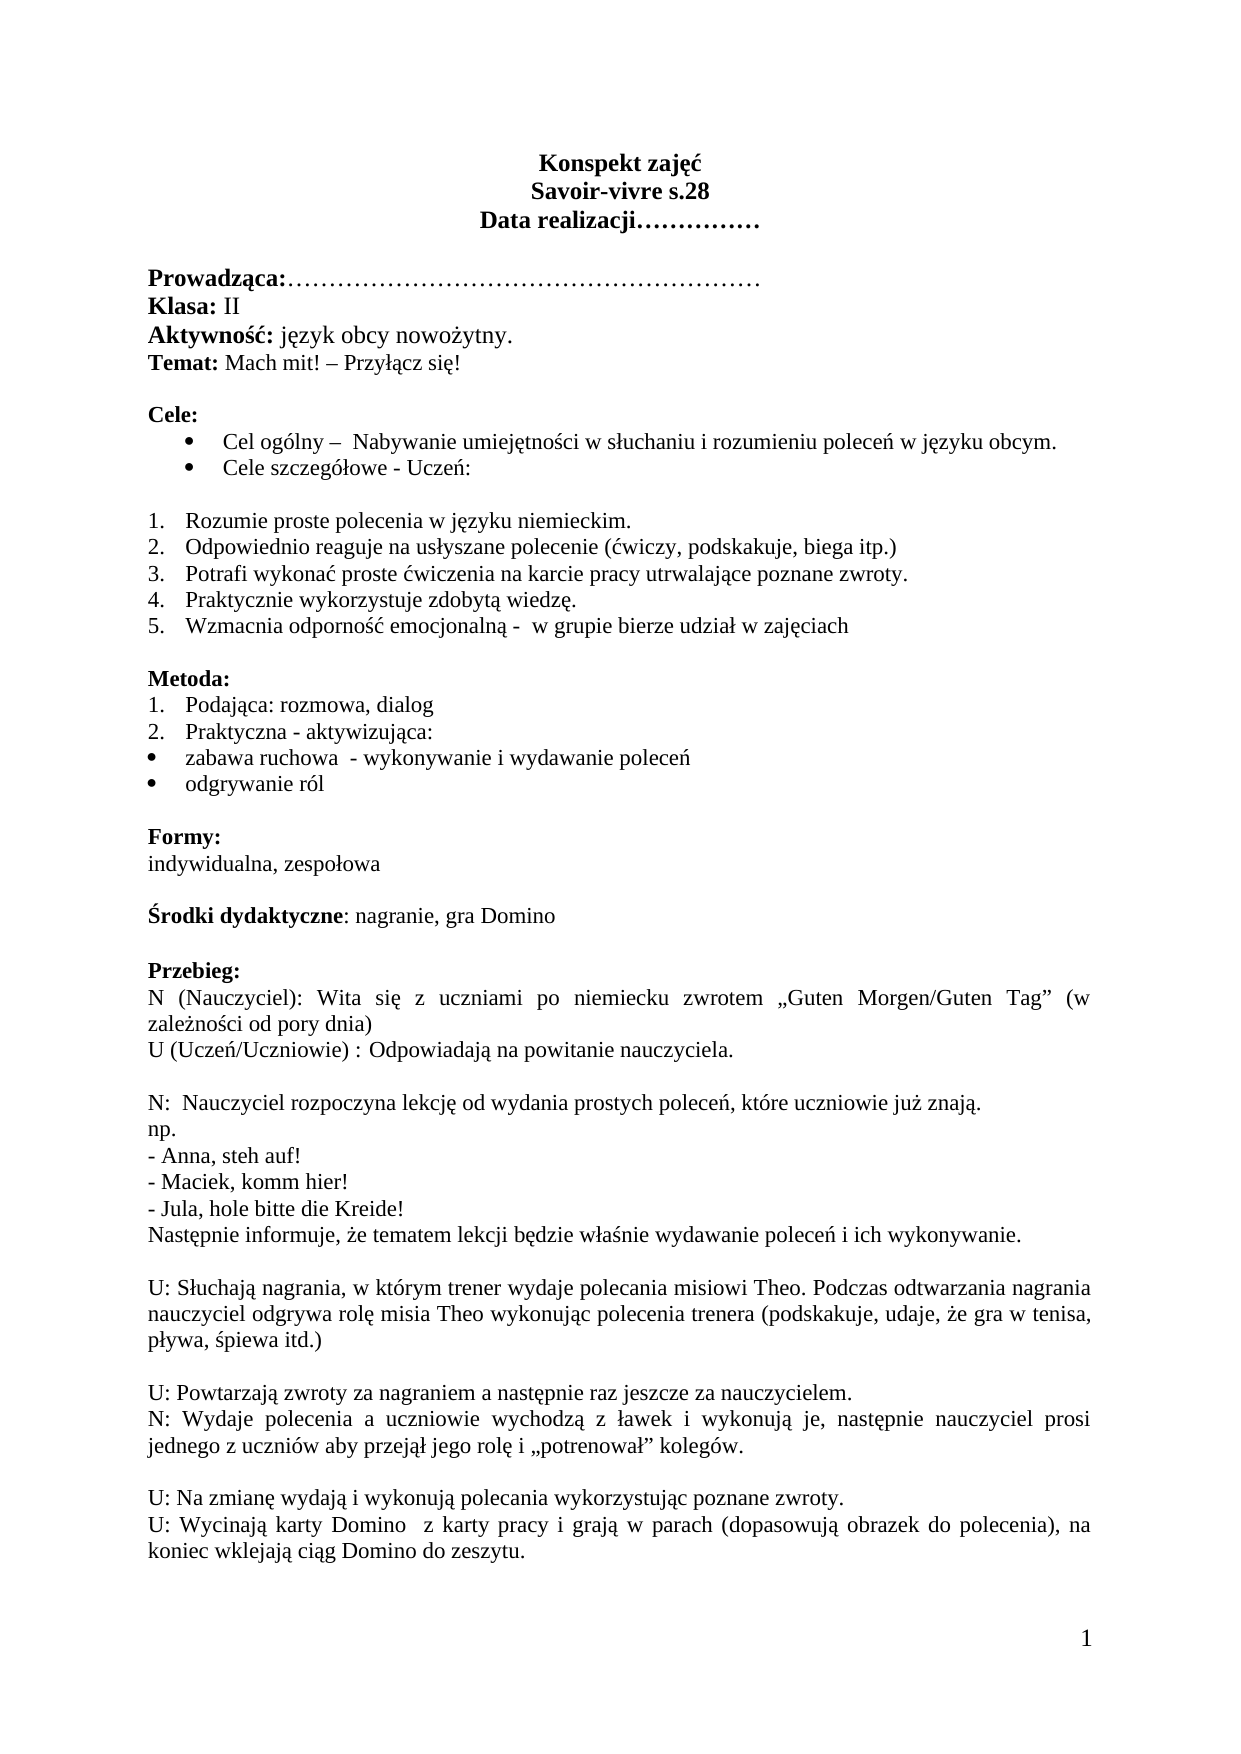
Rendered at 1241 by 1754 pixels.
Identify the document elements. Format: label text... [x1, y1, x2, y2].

text Metoda: [148, 665, 1093, 691]
list zabawa ruchowa - wykonywanie i wydawanie poleceń [148, 744, 1093, 771]
text Prowadząca:………………………………………………… [148, 263, 1093, 291]
text Przebieg: [148, 957, 1093, 984]
text U: Na zmianę wydają i wykonują polecania wykorzystując poznane zwroty. [148, 1484, 1093, 1511]
list Cele szczegółowe - Uczeń: [185, 454, 1093, 481]
text U: Wycinają karty Domino z karty pracy i grają w parach (dopasowują obrazek do polecenia), na koniec wklejają ciąg Domino do zeszytu. [148, 1511, 1093, 1563]
list Wzmacnia odporność emocjonalną - w grupie bierze udział w zajęciach [148, 612, 1093, 639]
text U: Powtarzają zwroty za nagraniem a następnie raz jeszcze za nauczycielem. [148, 1379, 1093, 1405]
list Potrafi wykonać proste ćwiczenia na karcie pracy utrwalające poznane zwroty. [148, 560, 1093, 586]
text - Anna, steh auf! [148, 1142, 1093, 1168]
list Cel ogólny – Nabywanie umiejętności w słuchaniu i rozumieniu poleceń w języku obcym. [185, 428, 1093, 454]
text Następnie informuje, że tematem lekcji będzie właśnie wydawanie poleceń i ich wykonywanie. [148, 1221, 1093, 1247]
list Odpowiednio reaguje na usłyszane polecenie (ćwiczy, podskakuje, biega itp.) [148, 533, 1093, 560]
text N (Nauczyciel): Wita się z uczniami po niemiecku zwrotem „Guten Morgen/Guten Tag” (w zależności od pory dnia) [148, 984, 1093, 1036]
text indywidualna, zespołowa [148, 849, 1093, 876]
text U: Słuchają nagrania, w którym trener wydaje polecania misiowi Theo. Podczas odtwarzania nagrania nauczyciel odgrywa rolę misia Theo wykonując polecenia trenera (podskakuje, udaje, że gra w tenisa, pływa, śpiewa itd.) [148, 1274, 1093, 1353]
text Formy: [148, 823, 1093, 849]
text Cele: [148, 402, 1093, 428]
text np. [148, 1116, 1093, 1142]
text N: Nauczyciel rozpoczyna lekcję od wydania prostych poleceń, które uczniowie już znają. [148, 1089, 1093, 1116]
text U (Uczeń/Uczniowie) : Odpowiadają na powitanie nauczyciela. [148, 1036, 1093, 1063]
text Środki dydaktyczne: nagranie, gra Domino [148, 902, 1093, 929]
text Konspekt zajęć [148, 148, 1093, 176]
text Temat: Mach mit! – Przyłącz się! [148, 349, 1093, 375]
list odgrywanie ról [148, 771, 1093, 797]
list Rozumie proste polecenia w języku niemieckim. [148, 507, 1093, 533]
text Data realizacji…………… [148, 205, 1093, 234]
text N: Wydaje polecenia a uczniowie wychodzą z ławek i wykonują je, następnie nauczyciel prosi jednego z uczniów aby przejął jego rolę i „potrenował” kolegów. [148, 1405, 1093, 1458]
text Klasa: II [148, 291, 1093, 320]
text Savoir-vivre s.28 [148, 176, 1093, 205]
list Praktycznie wykorzystuje zdobytą wiedzę. [148, 586, 1093, 612]
text - Jula, hole bitte die Kreide! [148, 1194, 1093, 1221]
list Podająca: rozmowa, dialog [148, 691, 1093, 718]
list Praktyczna - aktywizująca: [148, 718, 1093, 744]
text - Maciek, komm hier! [148, 1168, 1093, 1194]
text Aktywność: język obcy nowożytny. [148, 320, 1093, 349]
